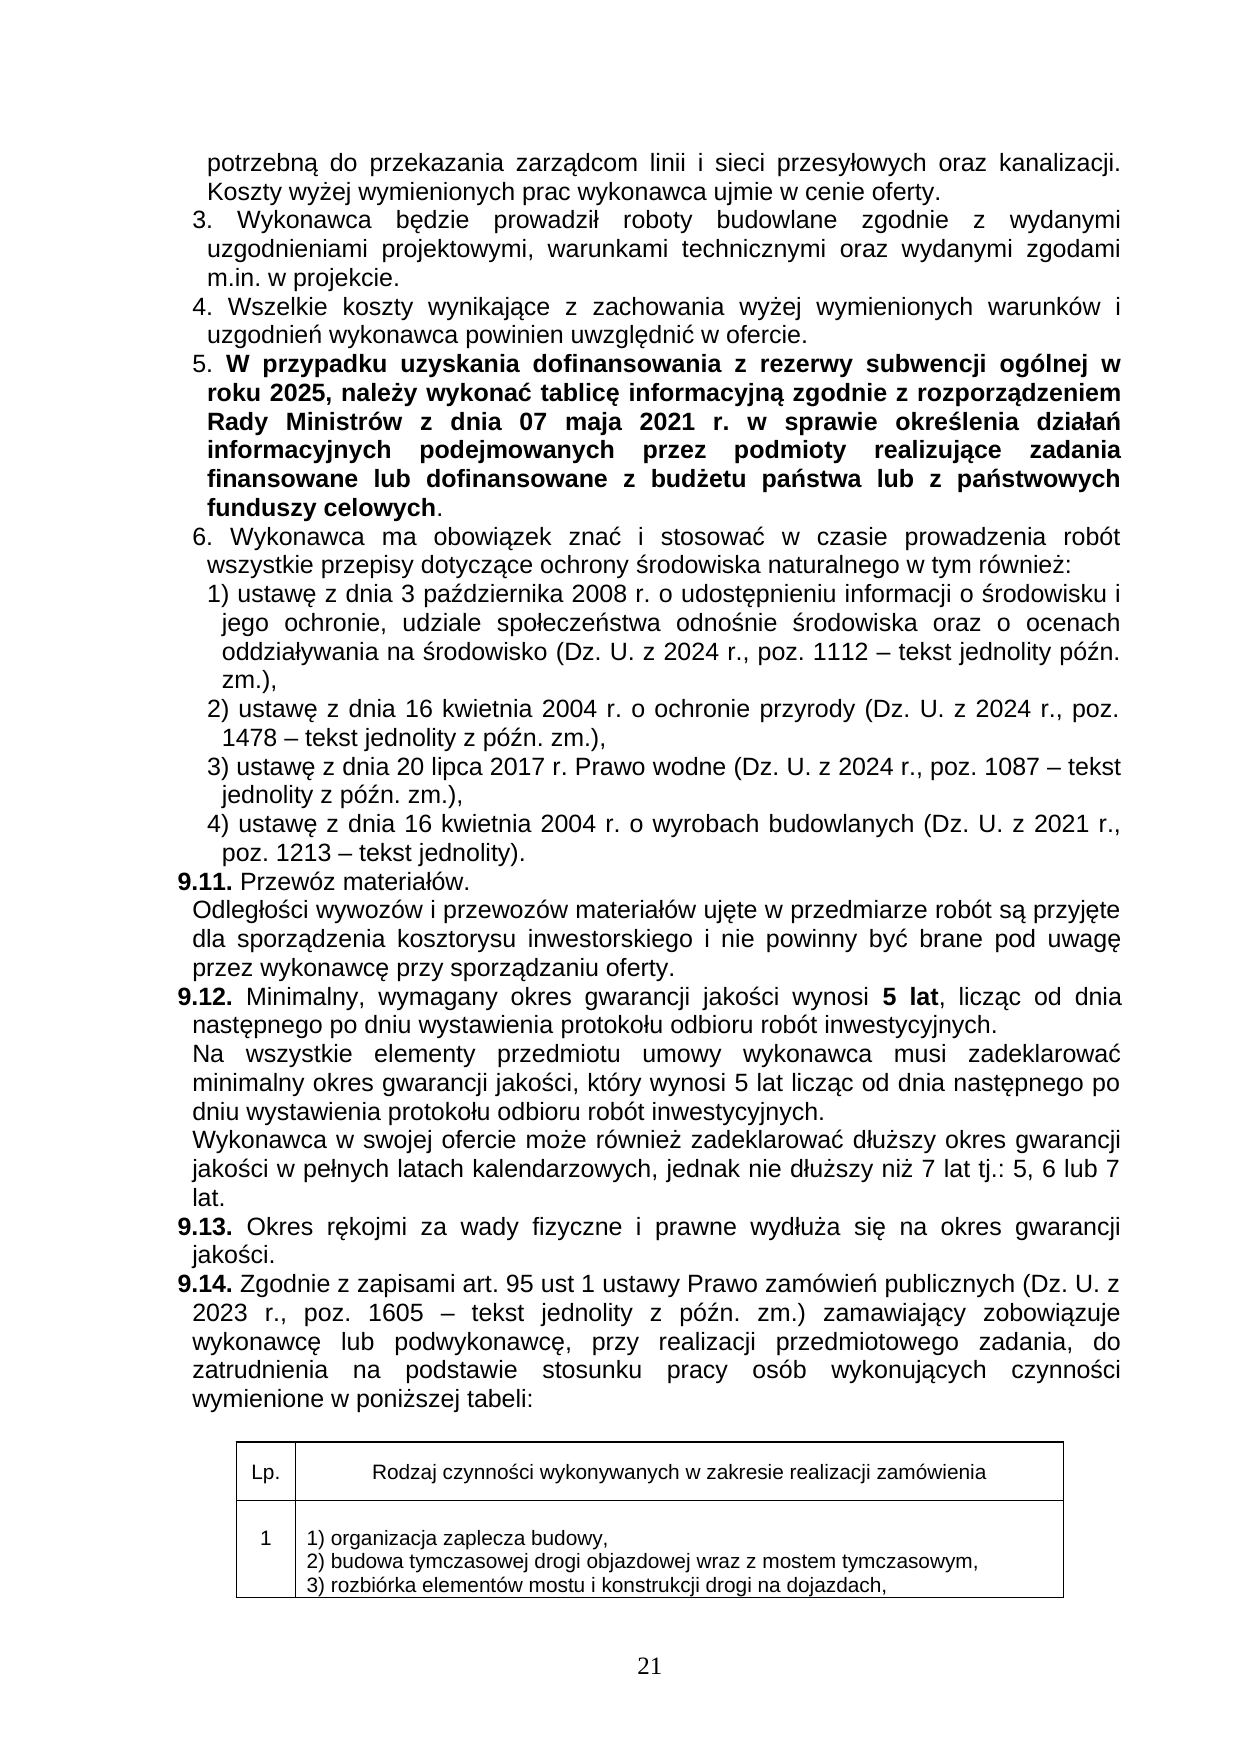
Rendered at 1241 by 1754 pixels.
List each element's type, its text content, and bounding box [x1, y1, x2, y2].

text Odległości wywozów i przewozów materiałów ujęte w przedmiarze robót są przyjęte dla sporządzenia kosztorysu inwestorskiego i nie powinny być brane pod uwagę przez wykonawcę przy sporządzaniu oferty. [192, 895, 1122, 981]
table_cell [296, 1501, 1063, 1597]
text 3. Wykonawca będzie prowadził roboty budowlane zgodnie z wydanymi uzgodnieniami projektowymi, warunkami technicznymi oraz wydanymi zgodami m.in. w projekcie. [192, 205, 1122, 291]
text 4) ustawę z dnia 16 kwietnia 2004 r. o wyrobach budowlanych (Dz. U. z 2021 r., poz. 1213 – tekst jednolity). [207, 809, 1122, 866]
text 9.14. Zgodnie z zapisami art. 95 ust 1 ustawy Prawo zamówień publicznych (Dz. U. z 2023 r., poz. 1605 – tekst jednolity z późn. zm.) zamawiający zobowiązuje wykonawcę lub podwykonawcę, przy realizacji przedmiotowego zadania, do zatrudnienia na podstawie stosunku pracy osób wykonujących czynności wymienione w poniższej tabeli: [177, 1269, 1122, 1413]
text 9.12. Minimalny, wymagany okres gwarancji jakości wynosi 5 lat, licząc od dnia następnego po dniu wystawienia protokołu odbioru robót inwestycyjnych. [177, 981, 1122, 1039]
text Wykonawca w swojej ofercie może również zadeklarować dłuższy okres gwarancji jakości w pełnych latach kalendarzowych, jednak nie dłuższy niż 7 lat tj.: 5, 6 lub 7 lat. [192, 1125, 1122, 1211]
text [192, 148, 1122, 205]
table_header Rodzaj czynności wykonywanych w zakresie realizacji zamówienia [296, 1443, 1063, 1500]
text 4. Wszelkie koszty wynikające z zachowania wyżej wymienionych warunków i uzgodnień wykonawca powinien uwzględnić w ofercie. [192, 291, 1122, 349]
text 2) ustawę z dnia 16 kwietnia 2004 r. o ochronie przyrody (Dz. U. z 2024 r., poz. 1478 – tekst jednolity z późn. zm.), [207, 694, 1122, 751]
text 1) ustawę z dnia 3 października 2008 r. o udostępnieniu informacji o środowisku i jego ochronie, udziale społeczeństwa odnośnie środowiska oraz o ocenach oddziaływania na środowisko (Dz. U. z 2024 r., poz. 1112 – tekst jednolity późn. zm.), [207, 579, 1122, 694]
text 9.11. Przewóz materiałów. [177, 866, 1122, 895]
text 5. W przypadku uzyskania dofinansowania z rezerwy subwencji ogólnej w roku 2025, należy wykonać tablicę informacyjną zgodnie z rozporządzeniem Rady Ministrów z dnia 07 maja 2021 r. w sprawie określenia działań informacyjnych podejmowanych przez podmioty realizujące zadania finansowane lub dofinansowane z budżetu państwa lub z państwowych funduszy celowych. [192, 349, 1122, 521]
text Na wszystkie elementy przedmiotu umowy wykonawca musi zadeklarować minimalny okres gwarancji jakości, który wynosi 5 lat licząc od dnia następnego po dniu wystawienia protokołu odbioru robót inwestycyjnych. [192, 1039, 1122, 1125]
table_cell 1 [237, 1501, 295, 1597]
text 3) ustawę z dnia 20 lipca 2017 r. Prawo wodne (Dz. U. z 2024 r., poz. 1087 – tekst jednolity z późn. zm.), [207, 751, 1122, 809]
table_header Lp. [237, 1443, 295, 1500]
text 9.13. Okres rękojmi za wady fizyczne i prawne wydłuża się na okres gwarancji jakości. [177, 1211, 1122, 1269]
text 6. Wykonawca ma obowiązek znać i stosować w czasie prowadzenia robót wszystkie przepisy dotyczące ochrony środowiska naturalnego w tym również: [192, 521, 1122, 579]
